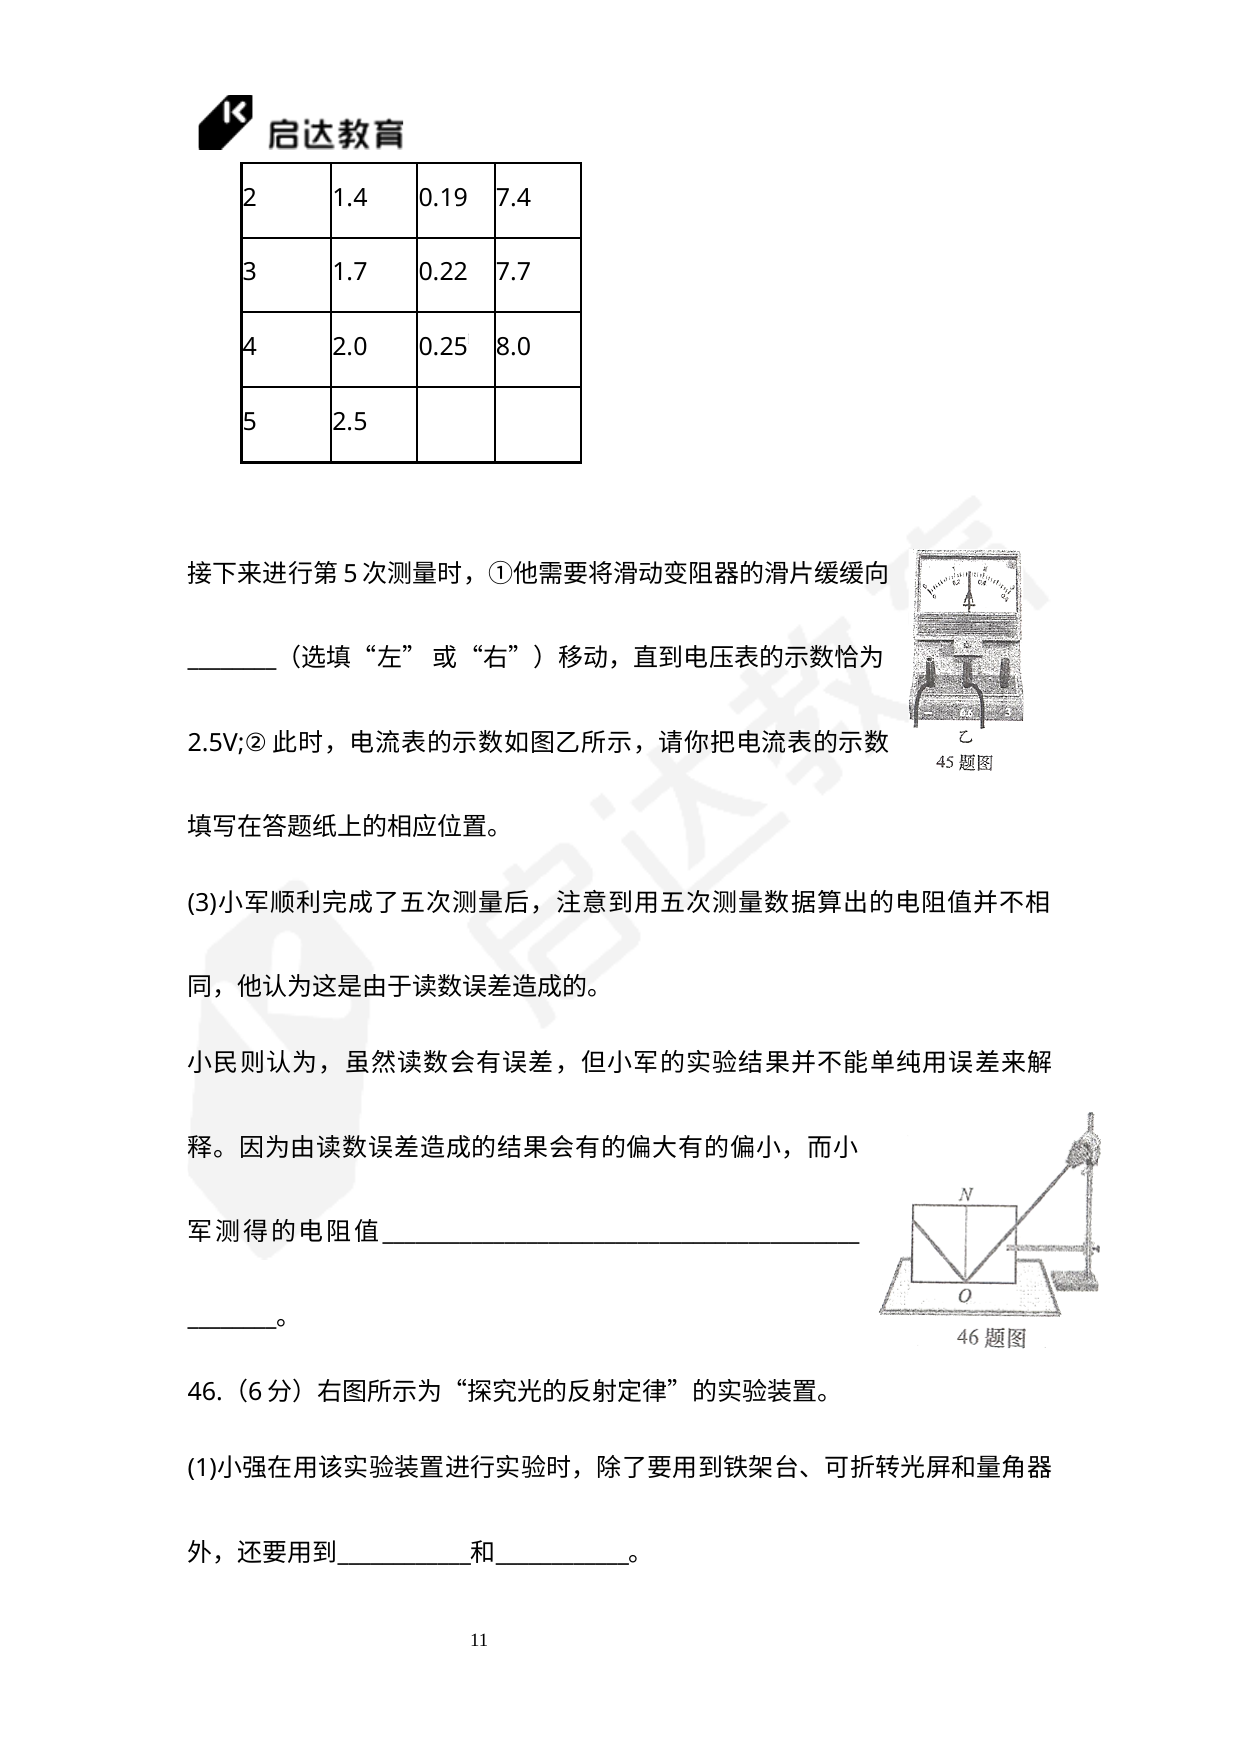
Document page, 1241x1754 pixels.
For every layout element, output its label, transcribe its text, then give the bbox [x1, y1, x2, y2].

table_cell [496, 388, 580, 461]
picture [198, 95, 404, 150]
table_cell 5 [243, 388, 330, 461]
table_cell 0.19 [418, 164, 494, 237]
text 小民则认为，虽然读数会有误差，但小军的实验结果并不能单纯用误差来解释。因为由读数误差造成的结果会有的偏大有的偏小，而小军测得的电阻值___________________________________________________。 [187, 1028, 1053, 1347]
picture [878, 1111, 1102, 1349]
text 接下来进行第5次测量时，①他需要将滑动变阻器的滑片缓缓向________（选填“左” 或“右”）移动，直到电压表的示数恰为2.5V;②此时，电流表的示数如图乙所示，请你把电流表的示数填写在答题纸上的相应位置。 [187, 539, 1053, 857]
table_cell 1.4 [332, 164, 416, 237]
table_cell [418, 388, 494, 461]
table_cell 8.0 [496, 313, 580, 386]
text (3)小军顺利完成了五次测量后，注意到用五次测量数据算出的电阻值并不相同，他认为这是由于读数误差造成的。 [187, 868, 1053, 1017]
picture [908, 549, 1024, 771]
table_cell 2.5 [332, 388, 416, 461]
table_cell 2.0 [332, 313, 416, 386]
table_cell 2 [243, 164, 330, 237]
table_cell 0.22 [418, 239, 494, 311]
table_cell 4 [243, 313, 330, 386]
table_cell 1.7 [332, 239, 416, 311]
table_cell 7.7 [496, 239, 580, 311]
text 46.（6分）右图所示为“探究光的反射定律”的实验装置。 [187, 1357, 1053, 1422]
text (1)小强在用该实验装置进行实验时，除了要用到铁架台、可折转光屏和量角器外，还要用到____________和____________。 [187, 1433, 1053, 1583]
table_cell 7.4 [496, 164, 580, 237]
table_cell 0.2512498733 [418, 313, 494, 386]
table_cell 3 [243, 239, 330, 311]
